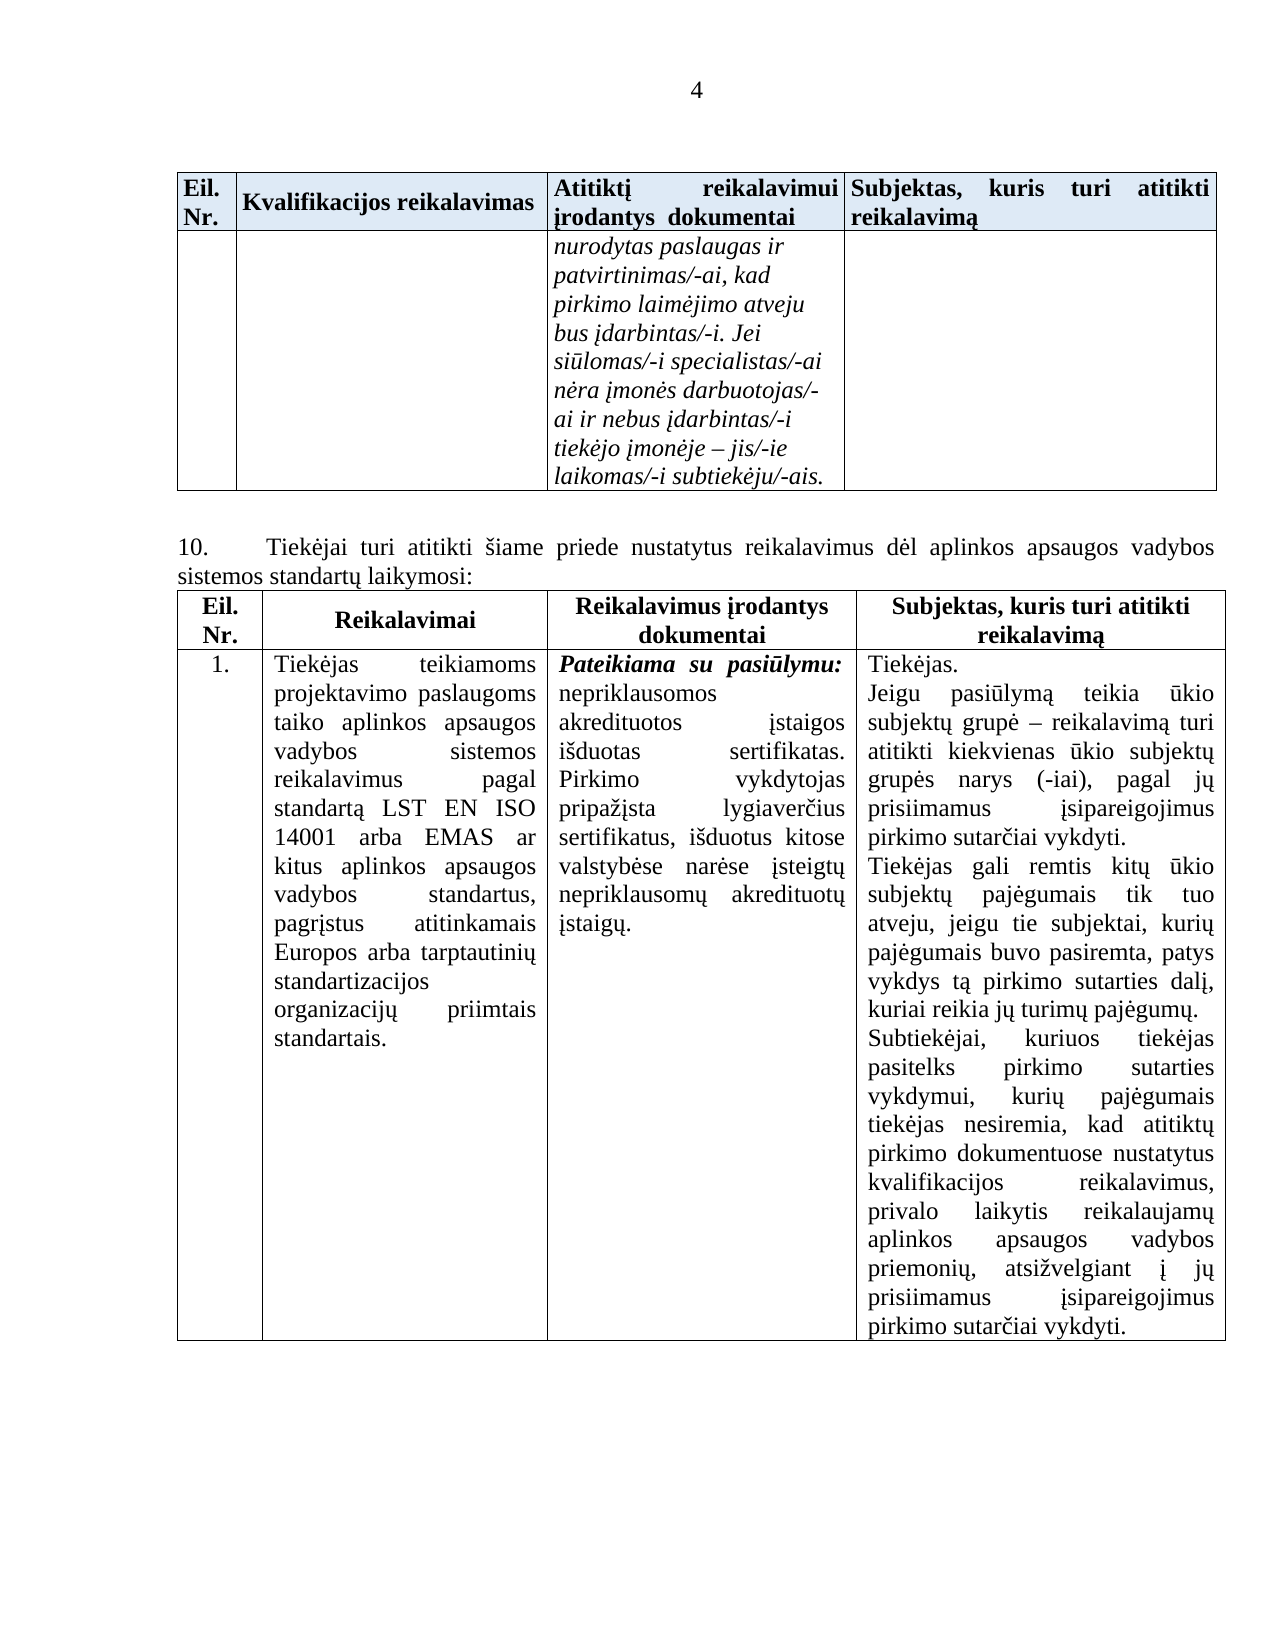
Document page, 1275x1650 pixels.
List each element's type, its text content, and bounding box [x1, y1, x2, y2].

table_cell 2. [178, 231, 236, 490]
table_cell Tiekėjas. Jeigu pasiūlymą teikia ūkio subjektų grupė – reikalavimą turi atitikti kiekvienas ūkio subjektų grupės narys (-iai), pagal jų prisiimamus įsipareigojimus pirkimo sutarčiai vykdyti. Tiekėjas gali remtis kitų ūkio subjektų pajėgumais tik tuo atveju, jeigu tie subjektai, kurių pajėgumais buvo pasiremta, patys vykdys tą pirkimo sutarties dalį, kuriai reikia jų turimų pajėgumų. Subtiekėjai, kuriuos tiekėjas pasitelks pirkimo sutarties vykdymui, kurių pajėgumais tiekėjas nesiremia, kad atitiktų pirkimo dokumentuose nustatytus kvalifikacijos reikalavimus, privalo laikytis reikalaujamų aplinkos apsaugos vadybos priemonių, atsižvelgiant į jų prisiimamus įsipareigojimus pirkimo sutarčiai vykdyti. [857, 650, 1225, 1339]
table_header Subjektas, kuris turi atitikti reikalavimą [857, 591, 1225, 648]
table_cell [548, 231, 844, 490]
table_header Kvalifikacijos reikalavimas [237, 173, 547, 230]
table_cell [237, 231, 547, 490]
table_cell Pateikiama su pasiūlymu: nepriklausomos akredituotos įstaigos išduotas sertifikatas. Pirkimo vykdytojas pripažįsta lygiaverčius sertifikatus, išduotus kitose valstybėse narėse įsteigtų nepriklausomų akredituotų įstaigų. [548, 650, 856, 1339]
table_cell 1. [178, 650, 262, 1339]
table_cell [845, 231, 1216, 490]
table_cell Tiekėjas teikiamoms projektavimo paslaugoms taiko aplinkos apsaugos vadybos sistemos reikalavimus pagal standartą LST EN ISO 14001 arba EMAS ar kitus aplinkos apsaugos vadybos standartus, pagrįstus atitinkamais Europos arba tarptautinių standartizacijos organizacijų priimtais standartais. [263, 650, 547, 1339]
table_header Eil. Nr. [178, 591, 262, 648]
table_header Reikalavimai [263, 591, 547, 648]
table_header Reikalavimus įrodantys dokumentai [548, 591, 856, 648]
list Tiekėjai turi atitikti šiame priede nustatytus reikalavimus dėl aplinkos apsaugos vadybos sistemos standartų laikymosi: [177, 532, 1216, 590]
table_header Atitiktį reikalavimui įrodantys dokumentai [548, 173, 844, 230]
table_header Subjektas, kuris turi atitikti reikalavimą [845, 173, 1216, 230]
table_header Eil. Nr. [178, 173, 236, 230]
